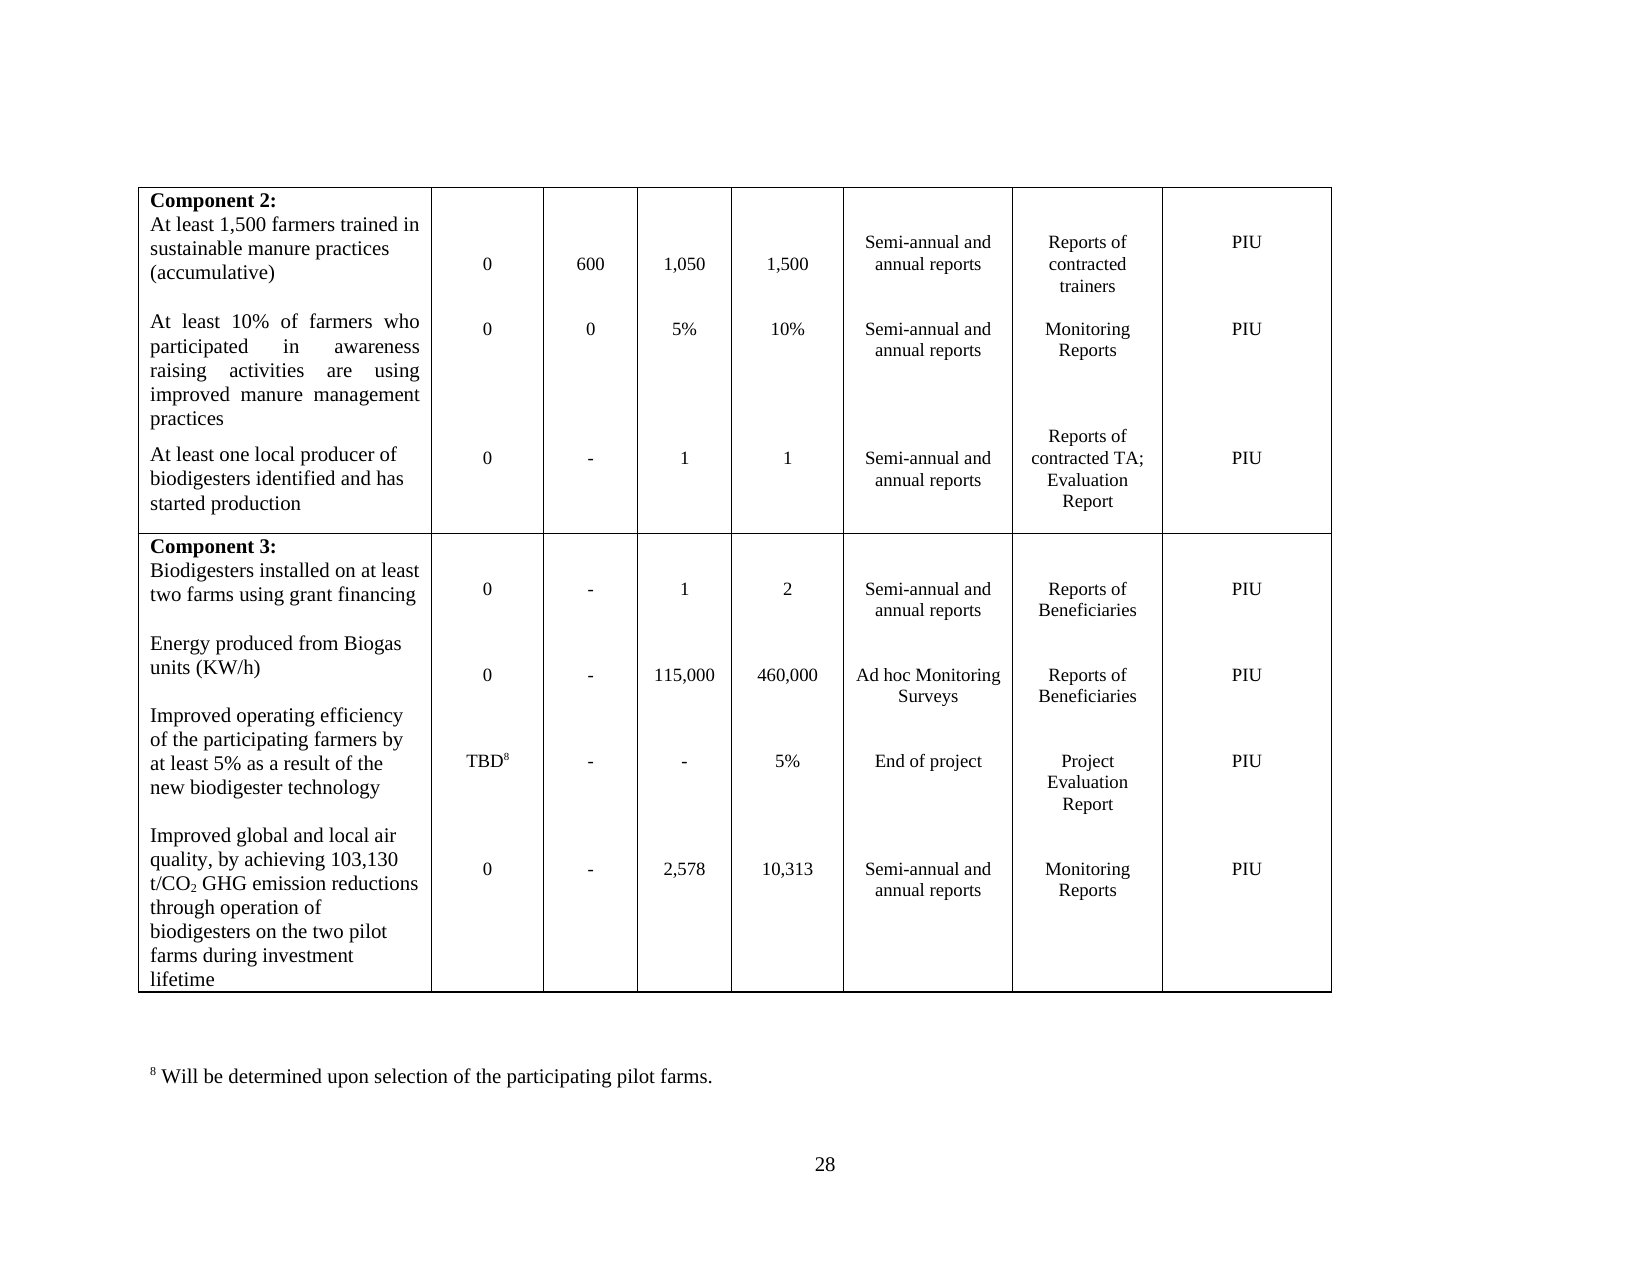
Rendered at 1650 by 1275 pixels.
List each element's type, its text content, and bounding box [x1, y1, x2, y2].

table_header PIU PIU PIU [1163, 188, 1331, 533]
table_header 1,500 10% 1 [732, 188, 843, 533]
table_cell 1 115,000 - 2,578 [638, 534, 731, 991]
table_cell 2 460,000 5% 10,313 [732, 534, 843, 991]
table_header 0 0 0 [432, 188, 543, 533]
table_cell 0 0 TBD 0 [432, 534, 543, 991]
table_header 600 0 - [544, 188, 637, 533]
table_cell PIU PIU PIU PIU [1163, 534, 1331, 991]
table_header Reports of contracted trainers Monitoring Reports Reports of contracted TA; Evaluation Report [1013, 188, 1162, 533]
table_cell Component 3: Biodigesters installed on at least two farms using grant financing Energy produced from Biogas units (KW/h) Improved operating efficiency of the participating farmers by at least 5% as a result of the new biodigester technology Improved global and local air quality, by achieving 103,130 t/CO2 GHG emission reductions through operation of biodigesters on the two pilot farms during investment lifetime [139, 534, 431, 991]
table_header Component 2: At least 1,500 farmers trained in sustainable manure practices (accumulative) At least 10% of farmers who participated in awareness raising activities are using improved manure management practices At least one local producer of biodigesters identified and has started production [139, 188, 431, 533]
table_cell Reports of Beneficiaries Reports of Beneficiaries Project Evaluation Report Monitoring Reports [1013, 534, 1162, 991]
table_header Semi-annual and annual reports Semi-annual and annual reports Semi-annual and annual reports [844, 188, 1012, 533]
table_header 1,050 5% 1 [638, 188, 731, 533]
table_cell - - - - [544, 534, 637, 991]
table_cell Semi-annual and annual reports Ad hoc Monitoring Surveys End of project Semi-annual and annual reports [844, 534, 1012, 991]
